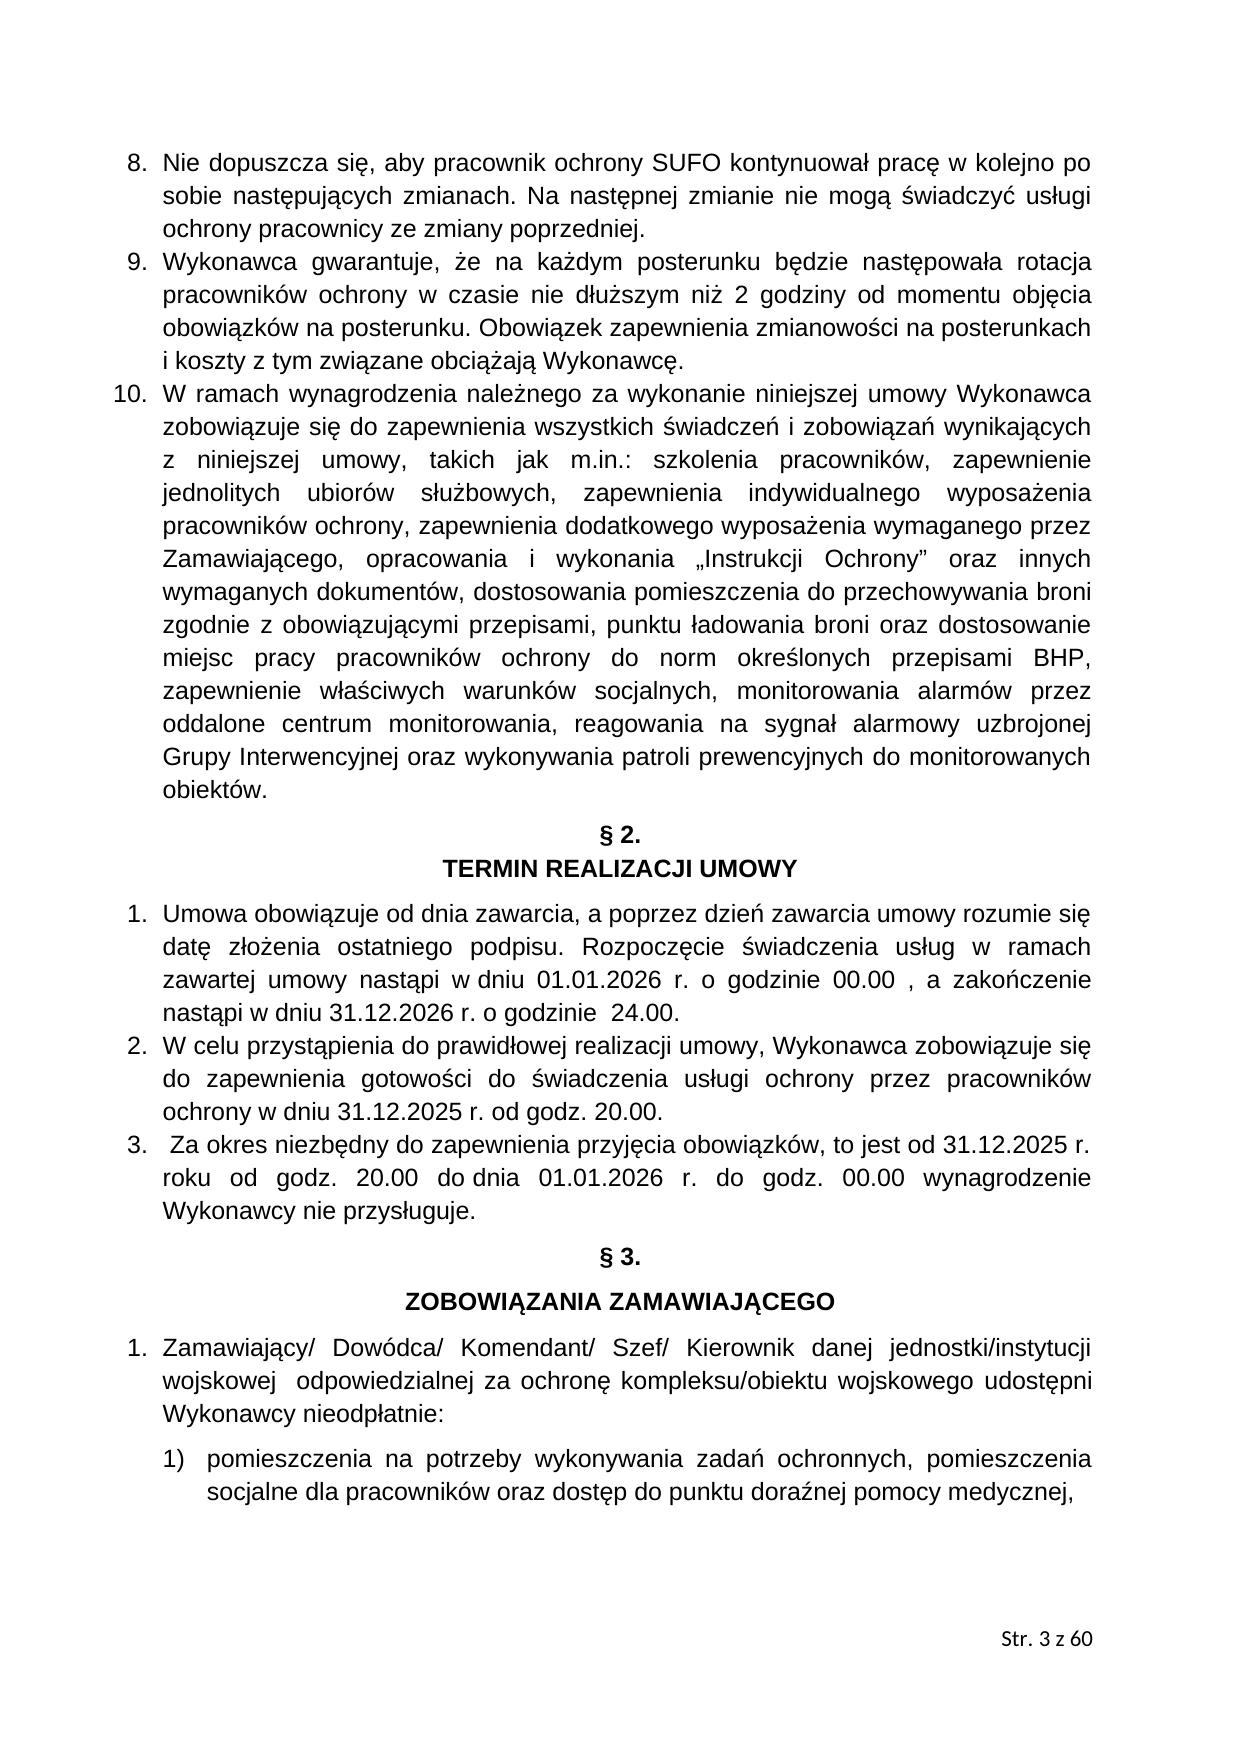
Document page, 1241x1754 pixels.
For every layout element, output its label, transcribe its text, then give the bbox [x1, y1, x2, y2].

list W ramach wynagrodzenia należnego za wykonanie niniejszej umowy Wykonawca zobowiązuje się do zapewnienia wszystkich świadczeń i zobowiązań wynikających z niniejszej umowy, takich jak m.in.: szkolenia pracowników, zapewnienie jednolitych ubiorów służbowych, zapewnienia indywidualnego wyposażenia pracowników ochrony, zapewnienia dodatkowego wyposażenia wymaganego przez Zamawiającego, opracowania i wykonania „Instrukcji Ochrony” oraz innych wymaganych dokumentów, dostosowania pomieszczenia do przechowywania broni zgodnie z obowiązującymi przepisami, punktu ładowania broni oraz dostosowanie miejsc pracy pracowników ochrony do norm określonych przepisami BHP, zapewnienie właściwych warunków socjalnych, monitorowania alarmów przez oddalone centrum monitorowania, reagowania na sygnał alarmowy uzbrojonej Grupy Interwencyjnej oraz wykonywania patroli prewencyjnych do monitorowanych obiektów. [148, 379, 1093, 804]
text TERMIN REALIZACJI UMOWY [148, 853, 1093, 882]
list Nie dopuszcza się, aby pracownik ochrony SUFO kontynuował pracę w kolejno po sobie następujących zmianach. Na następnej zmianie nie mogą świadczyć usługi ochrony pracownicy ze zmiany poprzedniej. [148, 148, 1093, 242]
list Za okres niezbędny do zapewnienia przyjęcia obowiązków, to jest od 31.12.2025 r. roku od godz. 20.00 do dnia 01.01.2026 r. do godz. 00.00 wynagrodzenie Wykonawcy nie przysługuje. [148, 1130, 1093, 1225]
list pomieszczenia na potrzeby wykonywania zadań ochronnych, pomieszczenia socjalne dla pracowników oraz dostęp do punktu doraźnej pomocy medycznej, [162, 1444, 1093, 1506]
list Wykonawca gwarantuje, że na każdym posterunku będzie następowała rotacja pracowników ochrony w czasie nie dłuższym niż 2 godziny od momentu objęcia obowiązków na posterunku. Obowiązek zapewnienia zmianowości na posterunkach i koszty z tym związane obciążają Wykonawcę. [148, 247, 1093, 374]
list Umowa obowiązuje od dnia zawarcia, a poprzez dzień zawarcia umowy rozumie się datę złożenia ostatniego podpisu. Rozpoczęcie świadczenia usług w ramach zawartej umowy nastąpi w dniu 01.01.2026 r. o godzinie 00.00 , a zakończenie nastąpi w dniu 31.12.2026 r. o godzinie 24.00. [148, 899, 1093, 1027]
text § 2. [148, 821, 1093, 849]
text § 3. [148, 1242, 1093, 1271]
text ZOBOWIĄZANIA ZAMAWIAJĄCEGO [148, 1287, 1093, 1316]
list W celu przystąpienia do prawidłowej realizacji umowy, Wykonawca zobowiązuje się do zapewnienia gotowości do świadczenia usługi ochrony przez pracowników ochrony w dniu 31.12.2025 r. od godz. 20.00. [148, 1031, 1093, 1126]
list Zamawiający/ Dowódca/ Komendant/ Szef/ Kierownik danej jednostki/instytucji wojskowej odpowiedzialnej za ochronę kompleksu/obiektu wojskowego udostępni Wykonawcy nieodpłatnie: [148, 1333, 1093, 1428]
